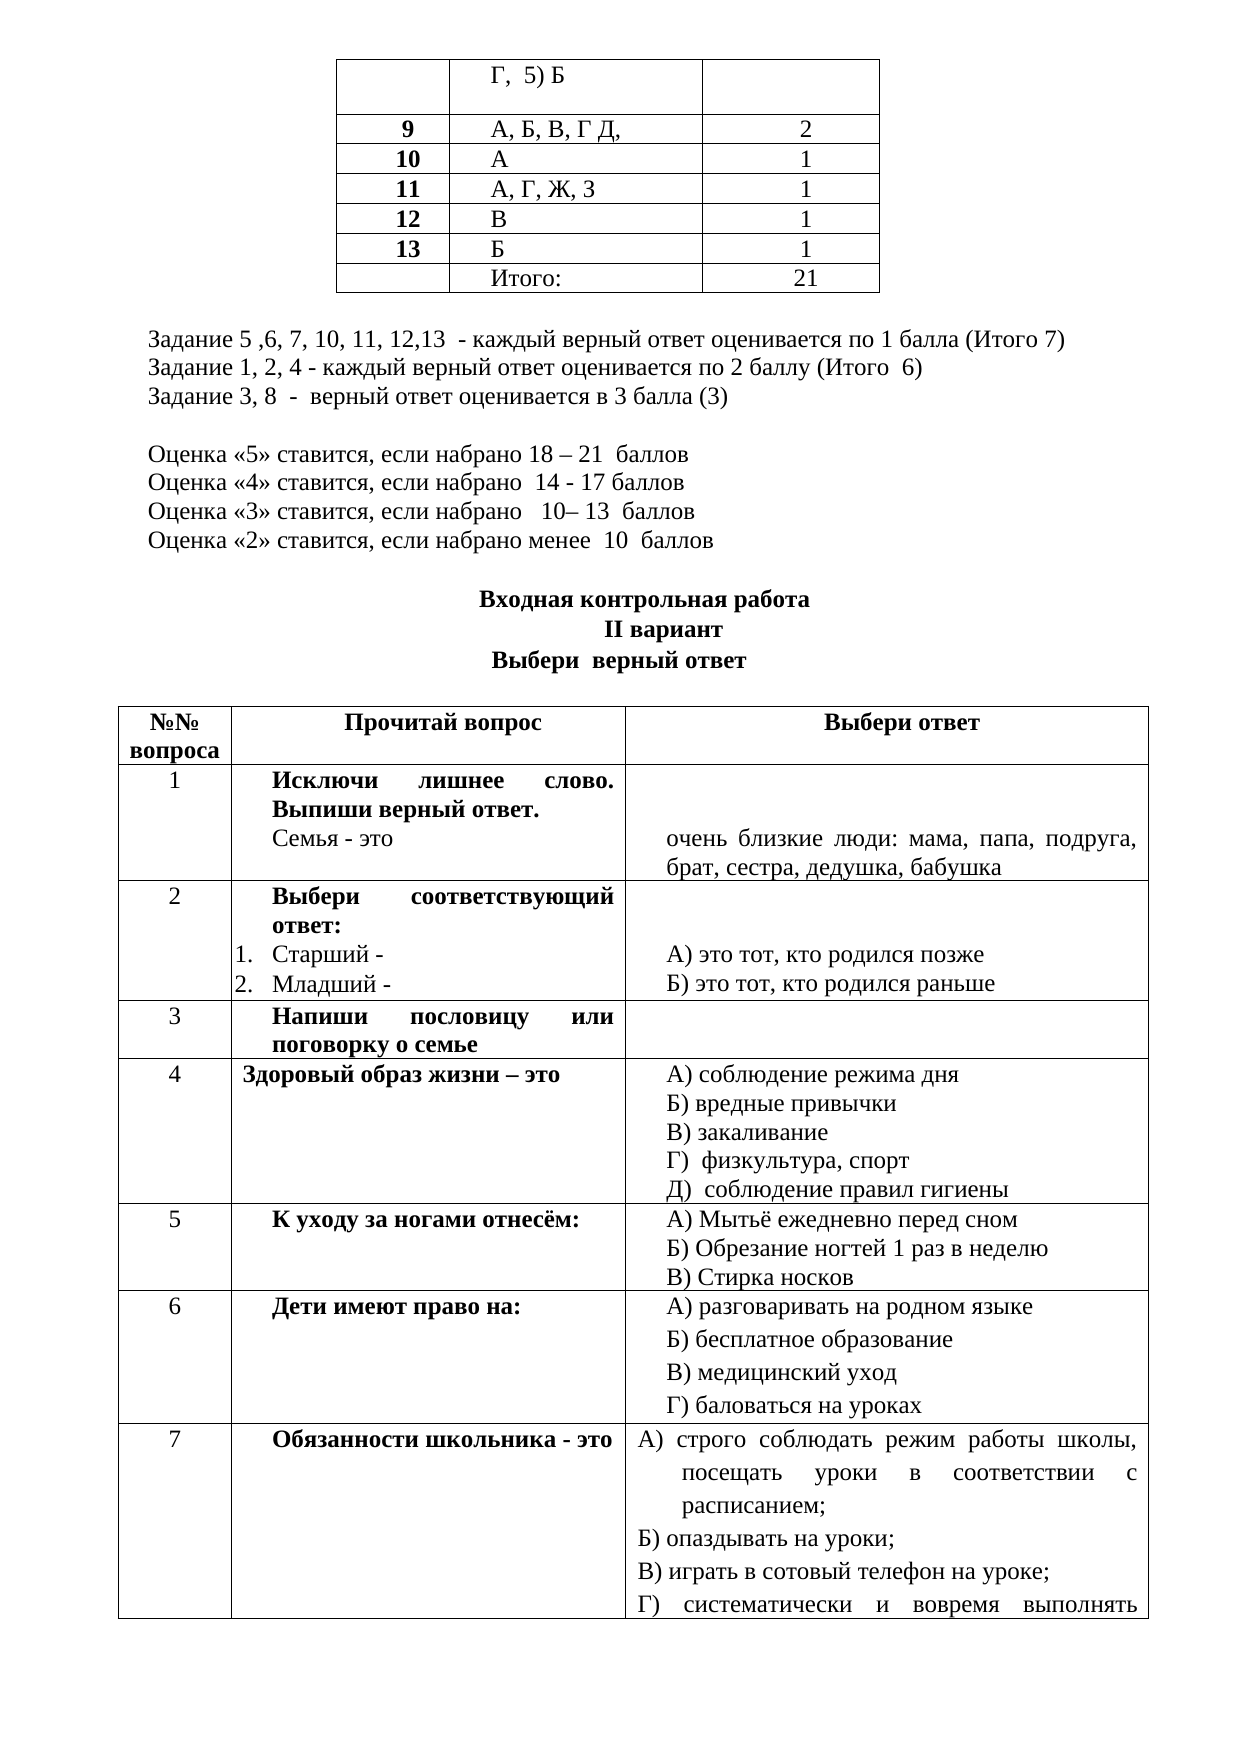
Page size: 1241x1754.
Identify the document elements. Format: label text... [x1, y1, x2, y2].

table_cell 8 [337, 60, 449, 113]
table_cell Здоровый образ жизни – это [232, 1059, 625, 1203]
table_cell А, Б, В, Г Д, [450, 115, 702, 143]
table_cell 12 [337, 204, 449, 233]
table_cell 2 [703, 115, 879, 143]
table_cell Напиши пословицу или поговорку о семье [232, 1001, 625, 1058]
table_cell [232, 1424, 625, 1618]
table_cell 1 [703, 204, 879, 233]
table_cell Дети имеют право на: [232, 1291, 625, 1423]
text Задание 5 ,6, 7, 10, 11, 12,13 - каждый верный ответ оценивается по 1 балла (Итого 7) [148, 324, 1152, 352]
table_cell очень близкие люди: мама, папа, подруга, брат, сестра, дедушка, бабушка [626, 765, 1148, 880]
table_cell 1 [703, 234, 879, 262]
table_cell К уходу за ногами отнесём: [232, 1204, 625, 1290]
text Оценка «5» ставится, если набрано 18 – 21 баллов [148, 439, 1152, 467]
text Входная контрольная работа [148, 584, 1152, 613]
table_cell 11 [337, 174, 449, 203]
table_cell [626, 1424, 1148, 1618]
table_cell 9 [337, 115, 449, 143]
table_cell Выбери соответствующий ответ: Старший - Младший - [232, 881, 625, 1000]
table_cell 6 [119, 1291, 231, 1423]
table_cell А) Мытьё ежедневно перед сном Б) Обрезание ногтей 1 раз в неделю В) Стирка носков [626, 1204, 1148, 1290]
table_cell 3 [703, 60, 879, 113]
table_cell Итого: [450, 264, 702, 292]
text Оценка «2» ставится, если набрано менее 10 баллов [148, 525, 1152, 554]
table_cell [337, 264, 449, 292]
table_cell 1 [119, 765, 231, 880]
text Оценка «3» ставится, если набрано 10– 13 баллов [148, 496, 1152, 525]
table_cell 1 [703, 174, 879, 203]
table_header №№ вопроса [119, 707, 231, 764]
table_cell 2 [119, 881, 231, 1000]
table_header Прочитай вопрос [232, 707, 625, 764]
table_cell 5 [119, 1204, 231, 1290]
table_cell 3 [119, 1001, 231, 1058]
table_cell А) это тот, кто родился позже Б) это тот, кто родился раньше [626, 881, 1148, 1000]
table_cell В [450, 204, 702, 233]
table_cell [626, 1001, 1148, 1058]
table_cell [450, 60, 702, 113]
table_cell А [450, 144, 702, 173]
table_cell 1 [703, 144, 879, 173]
table_cell 10 [337, 144, 449, 173]
table_cell А) соблюдение режима дня Б) вредные привычки В) закаливание Г) физкультура, спорт Д) соблюдение правил гигиены [626, 1059, 1148, 1203]
table_cell 4 [119, 1059, 231, 1203]
table_cell А) разговаривать на родном языке Б) бесплатное образование В) медицинский уход Г) баловаться на уроках [626, 1291, 1148, 1423]
table_header Выбери ответ [626, 707, 1148, 764]
table_cell Исключи лишнее слово. Выпиши верный ответ. Семья - это [232, 765, 625, 880]
table_cell А, Г, Ж, З [450, 174, 702, 203]
text Задание 3, 8 - верный ответ оценивается в 3 балла (3) [148, 381, 1152, 410]
text II вариант [148, 614, 1152, 643]
table_cell 13 [337, 234, 449, 262]
text Задание 1, 2, 4 - каждый верный ответ оценивается по 2 баллу (Итого 6) [148, 352, 1152, 381]
text Выбери верный ответ [148, 645, 1152, 674]
text Оценка «4» ставится, если набрано 14 - 17 баллов [148, 467, 1152, 496]
table_cell 7 [119, 1424, 231, 1618]
table_cell 21 [703, 264, 879, 292]
table_cell Б [450, 234, 702, 262]
